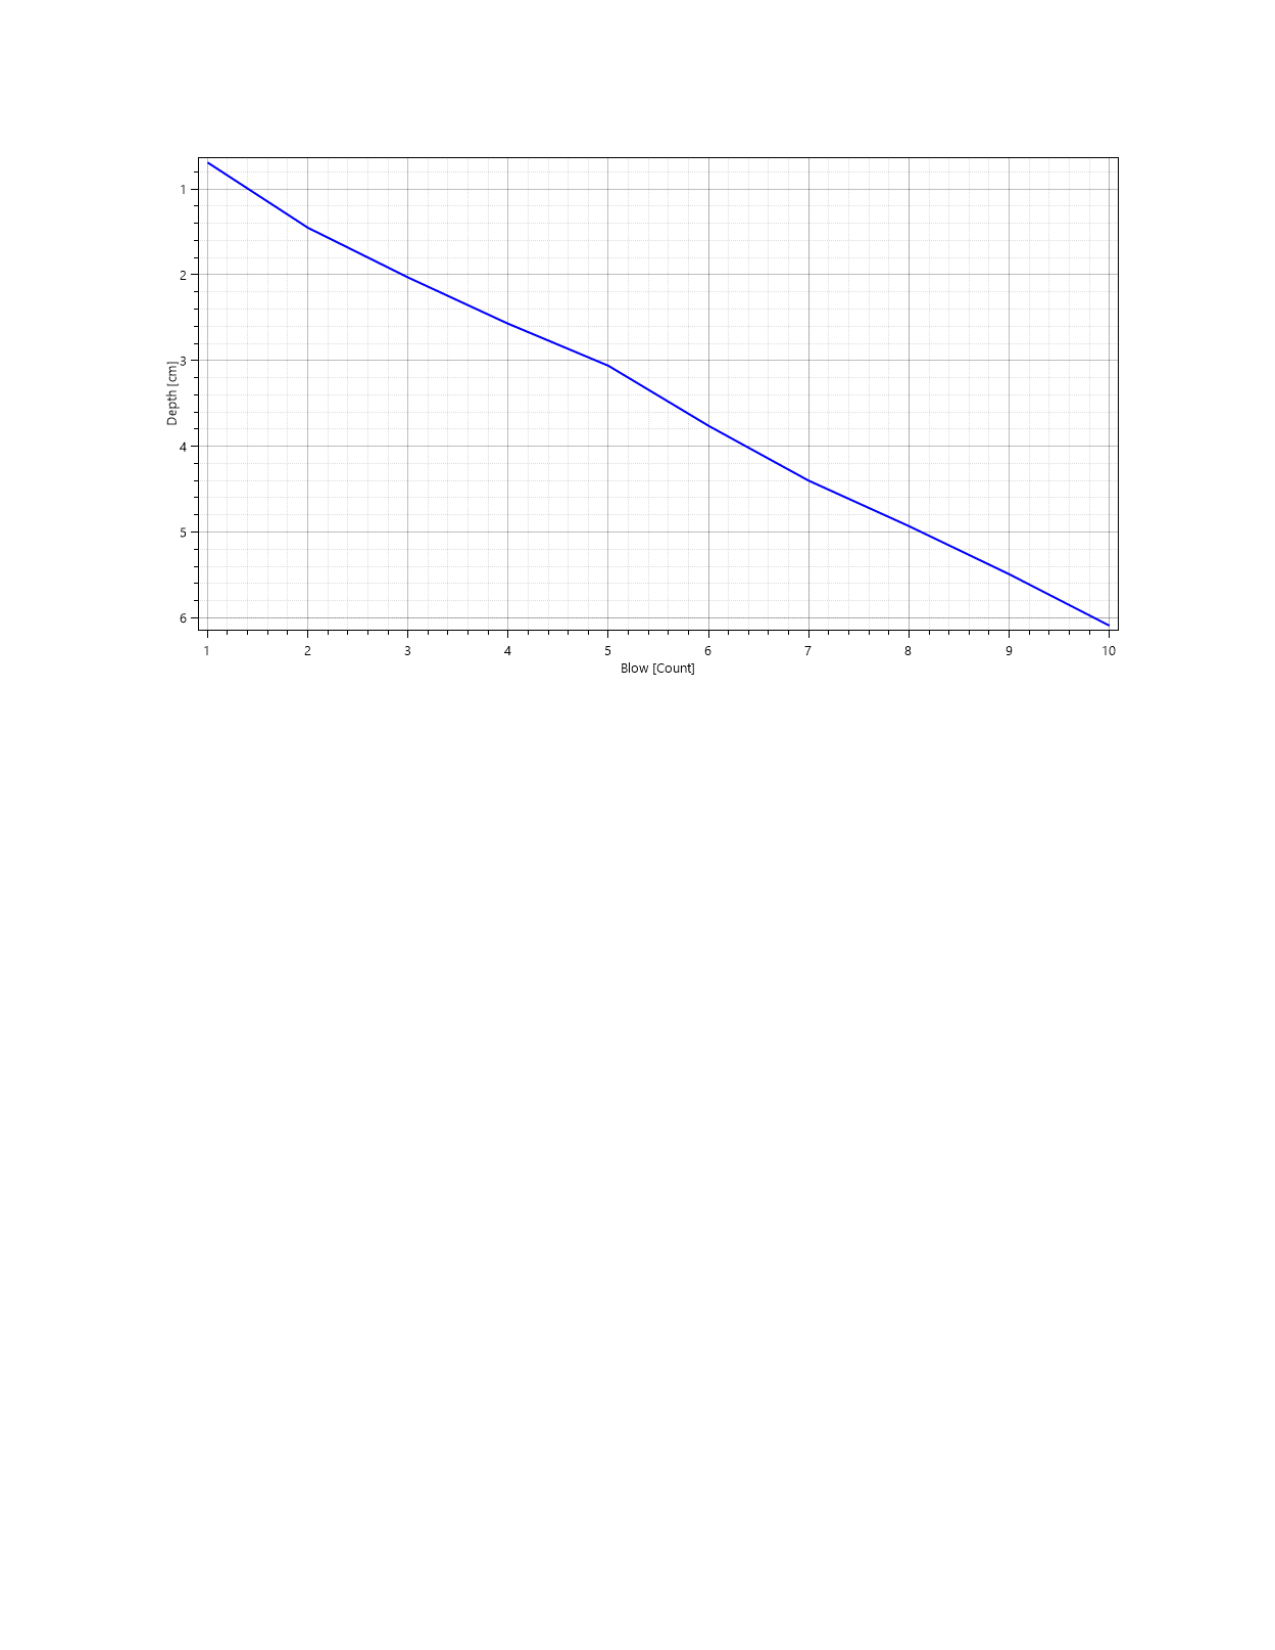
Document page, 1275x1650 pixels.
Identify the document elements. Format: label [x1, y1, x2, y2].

picture [150, 150, 1125, 688]
